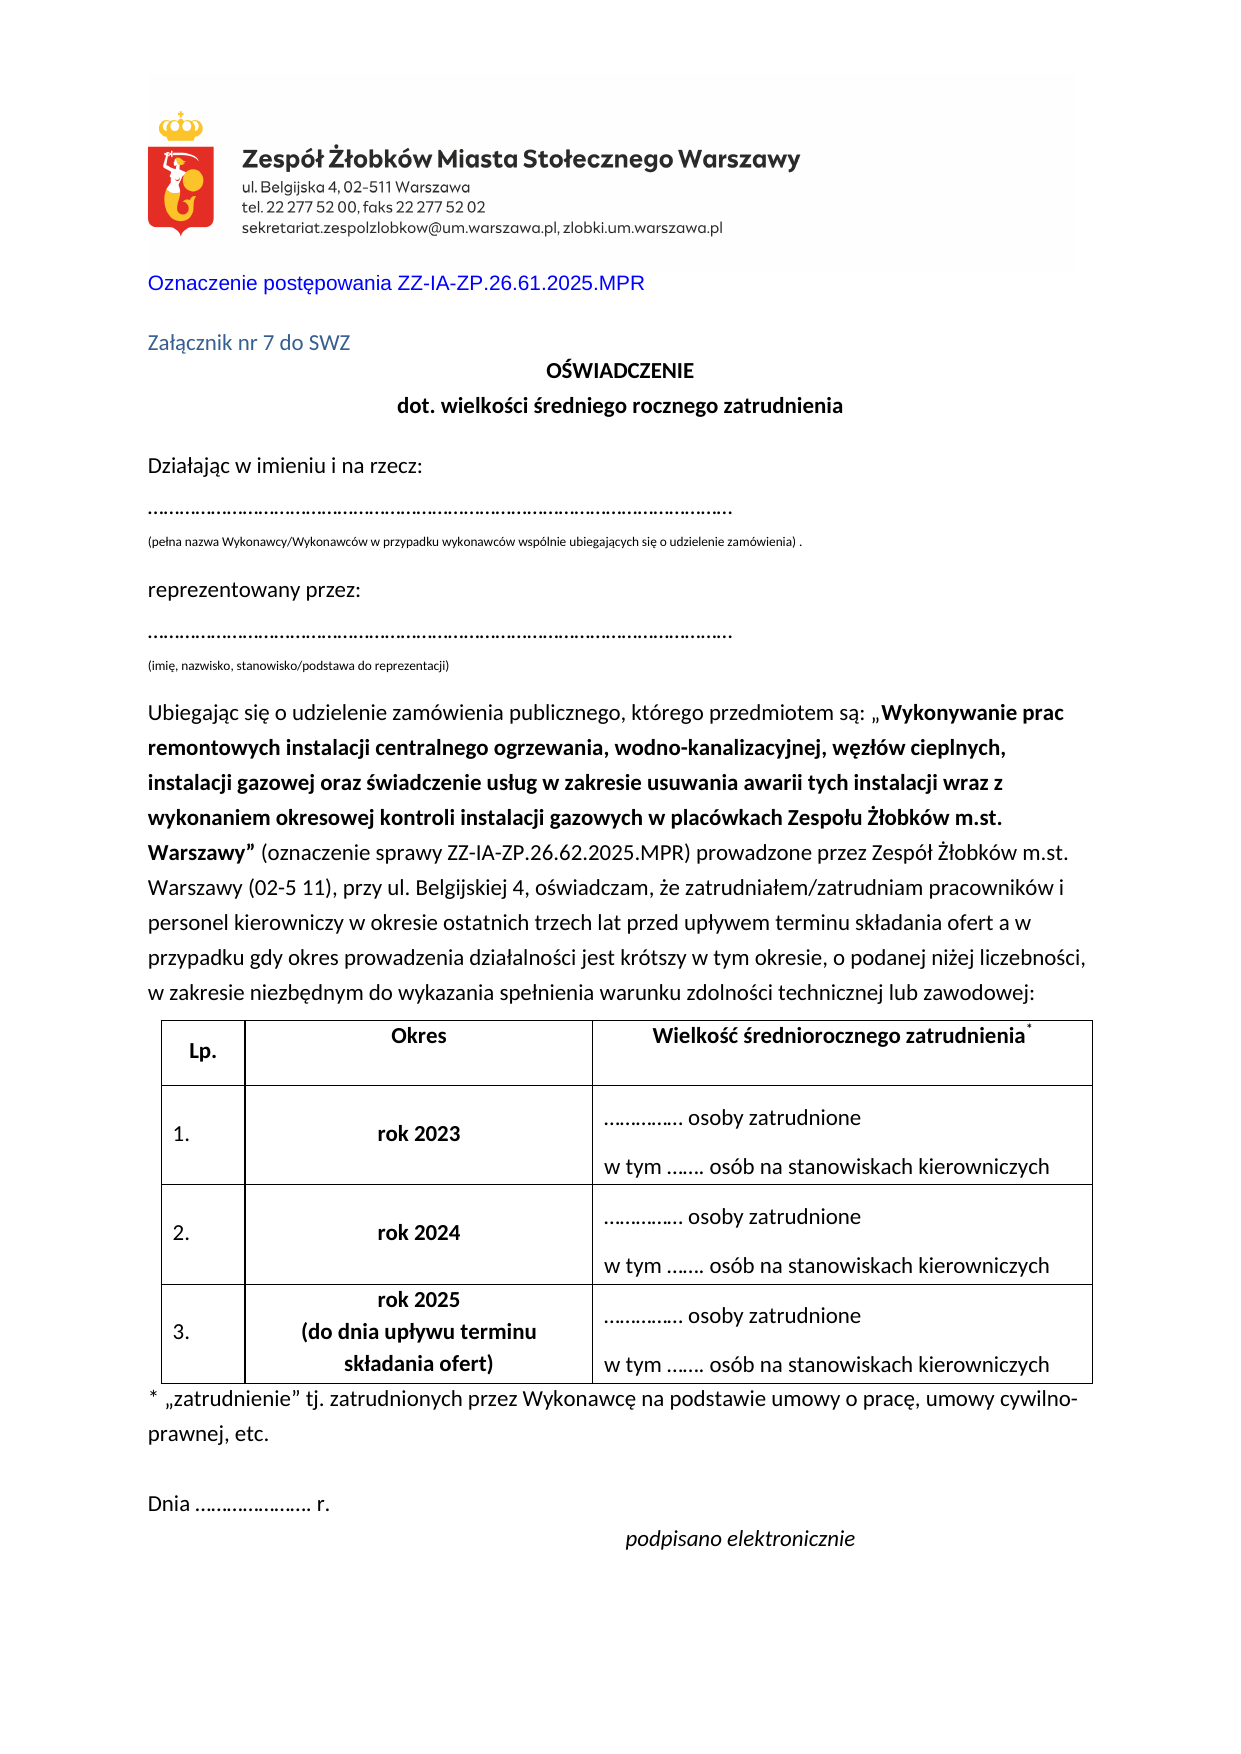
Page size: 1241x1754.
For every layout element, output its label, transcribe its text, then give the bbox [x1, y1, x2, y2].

table_cell 3. [162, 1285, 244, 1383]
text Działając w imieniu i na rzecz: [148, 451, 1092, 479]
table_header Okres [246, 1021, 592, 1085]
table_cell rok 2024 [246, 1185, 592, 1283]
text (pełna nazwa Wykonawcy/Wykonawców w przypadku wykonawców wspólnie ubiegających się o udzielenie zamówienia) . [148, 533, 1092, 562]
text reprezentowany przez: [148, 575, 1092, 603]
text Ubiegając się o udzielenie zamówienia publicznego, którego przedmiotem są: „Wykonywanie prac remontowych instalacji centralnego ogrzewania, wodno-kanalizacyjnej, węzłów cieplnych, instalacji gazowej oraz świadczenie usług w zakresie usuwania awarii tych instalacji wraz z wykonaniem okresowej kontroli instalacji gazowych w placówkach Zespołu Żłobków m.st. Warszawy” (oznaczenie sprawy ZZ-IA-ZP.26.62.2025.MPR) prowadzone przez Zespół Żłobków m.st. Warszawy (02-5 11), przy ul. Belgijskiej 4, oświadczam, że zatrudniałem/zatrudniam pracowników i personel kierowniczy w okresie ostatnich trzech lat przed upływem terminu składania ofert a w przypadku gdy okres prowadzenia działalności jest krótszy w tym okresie, o podanej niżej liczebności, w zakresie niezbędnym do wykazania spełnienia warunku zdolności technicznej lub zawodowej: [148, 698, 1092, 1007]
text dot. wielkości średniego rocznego zatrudnienia [148, 391, 1092, 419]
table_cell 2. [162, 1185, 244, 1283]
text (imię, nazwisko, stanowisko/podstawa do reprezentacji) [148, 657, 1092, 685]
text podpisano elektronicznie [148, 1524, 1092, 1552]
table_header Lp. [162, 1021, 244, 1085]
subtitle Załącznik nr 7 do SWZ [148, 328, 1092, 356]
table_cell rok 2023 [246, 1086, 592, 1184]
text ………………………………………………………………………………………………… [148, 492, 1092, 520]
table_cell 1. [162, 1086, 244, 1184]
table_cell …………… osoby zatrudnione w tym ……. osób na stanowiskach kierowniczych [593, 1285, 1092, 1383]
table_cell …………… osoby zatrudnione w tym ……. osób na stanowiskach kierowniczych [593, 1185, 1092, 1283]
text OŚWIADCZENIE [148, 356, 1092, 384]
table_header Wielkość średniorocznego zatrudnienia* [593, 1021, 1092, 1085]
table_cell …………… osoby zatrudnione w tym ……. osób na stanowiskach kierowniczych [593, 1086, 1092, 1184]
table_cell rok 2025 (do dnia upływu terminu składania ofert) [246, 1285, 592, 1383]
text * „zatrudnienie” tj. zatrudnionych przez Wykonawcę na podstawie umowy o pracę, umowy cywilno-prawnej, etc. [148, 1384, 1092, 1447]
text Dnia …………………. r. [148, 1489, 1092, 1517]
picture [147, 73, 1078, 272]
text ………………………………………………………………………………………………… [148, 616, 1092, 644]
